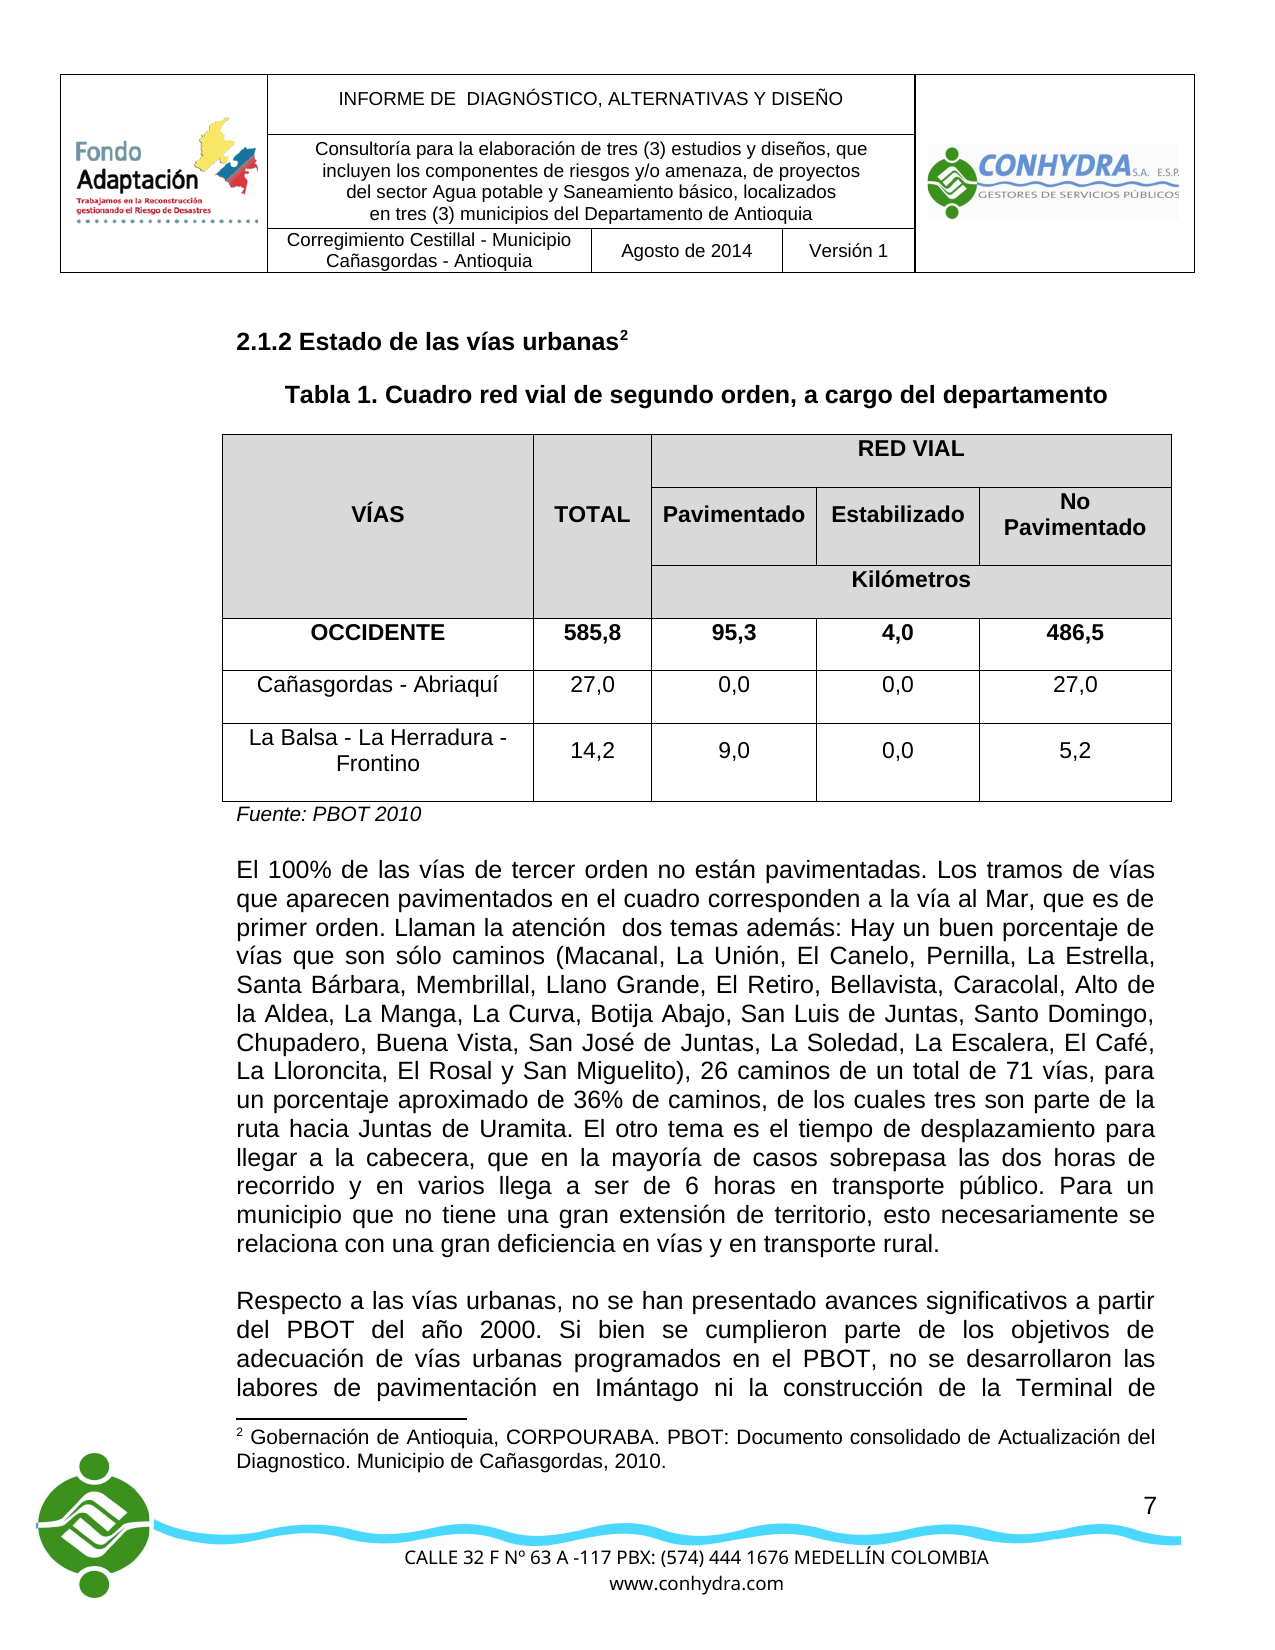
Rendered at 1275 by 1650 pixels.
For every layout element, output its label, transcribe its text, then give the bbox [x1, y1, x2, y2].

table_cell 27,0 [980, 671, 1171, 722]
text Fuente: PBOT 2010 [236, 802, 1157, 826]
table_cell 95,3 [652, 619, 816, 670]
table_cell Kilómetros [652, 566, 1171, 618]
table_cell Pavimentado [652, 488, 816, 565]
table_cell Estabilizado [817, 488, 979, 565]
table_cell 5,2 [980, 724, 1171, 801]
picture [153, 1519, 1182, 1546]
table_cell 486,5 [980, 619, 1171, 670]
table_cell 585,8 [534, 619, 651, 670]
table_cell 0,0 [817, 724, 979, 801]
table_cell 0,0 [817, 671, 979, 722]
table_cell 0,0 [652, 671, 816, 722]
picture [35, 1447, 150, 1598]
table_header RED VIAL [652, 435, 1171, 487]
table_cell 14,2 [534, 724, 651, 801]
table_cell 9,0 [652, 724, 816, 801]
subtitle 2.1.2 Estado de las vías urbanas [236, 327, 1133, 355]
table_cell No Pavimentado [980, 488, 1171, 565]
table_header VÍAS [223, 435, 533, 618]
text Tabla 1. Cuadro red vial de segundo orden, a cargo del departamento [236, 380, 1157, 409]
table_cell 27,0 [534, 671, 651, 722]
table_cell La Balsa - La Herradura - Frontino [223, 724, 533, 801]
table_cell Cañasgordas - Abriaquí [223, 671, 533, 722]
table_cell 4,0 [817, 619, 979, 670]
table_header TOTAL [534, 435, 651, 618]
table_cell OCCIDENTE [223, 619, 533, 670]
picture [927, 144, 1179, 219]
picture [76, 111, 259, 224]
text El 100% de las vías de tercer orden no están pavimentadas. Los tramos de vías que aparecen pavimentados en el cuadro corresponden a la vía al Mar, que es de primer orden. Llaman la atención dos temas además: Hay un buen porcentaje de vías que son sólo caminos (Macanal, La Unión, El Canelo, Pernilla, La Estrella, Santa Bárbara, Membrillal, Llano Grande, El Retiro, Bellavista, Caracolal, Alto de la Aldea, La Manga, La Curva, Botija Abajo, San Luis de Juntas, Santo Domingo, Chupadero, Buena Vista, San José de Juntas, La Soledad, La Escalera, El Café, La Lloroncita, El Rosal y San Miguelito), 26 caminos de un total de 71 vías, para un porcentaje aproximado de 36% de caminos, de los cuales tres son parte de la ruta hacia Juntas de Uramita. El otro tema es el tiempo de desplazamiento para llegar a la cabecera, que en la mayoría de casos sobrepasa las dos horas de recorrido y en varios llega a ser de 6 horas en transporte público. Para un municipio que no tiene una gran extensión de territorio, esto necesariamente se relaciona con una gran deficiencia en vías y en transporte rural. [236, 855, 1157, 1257]
